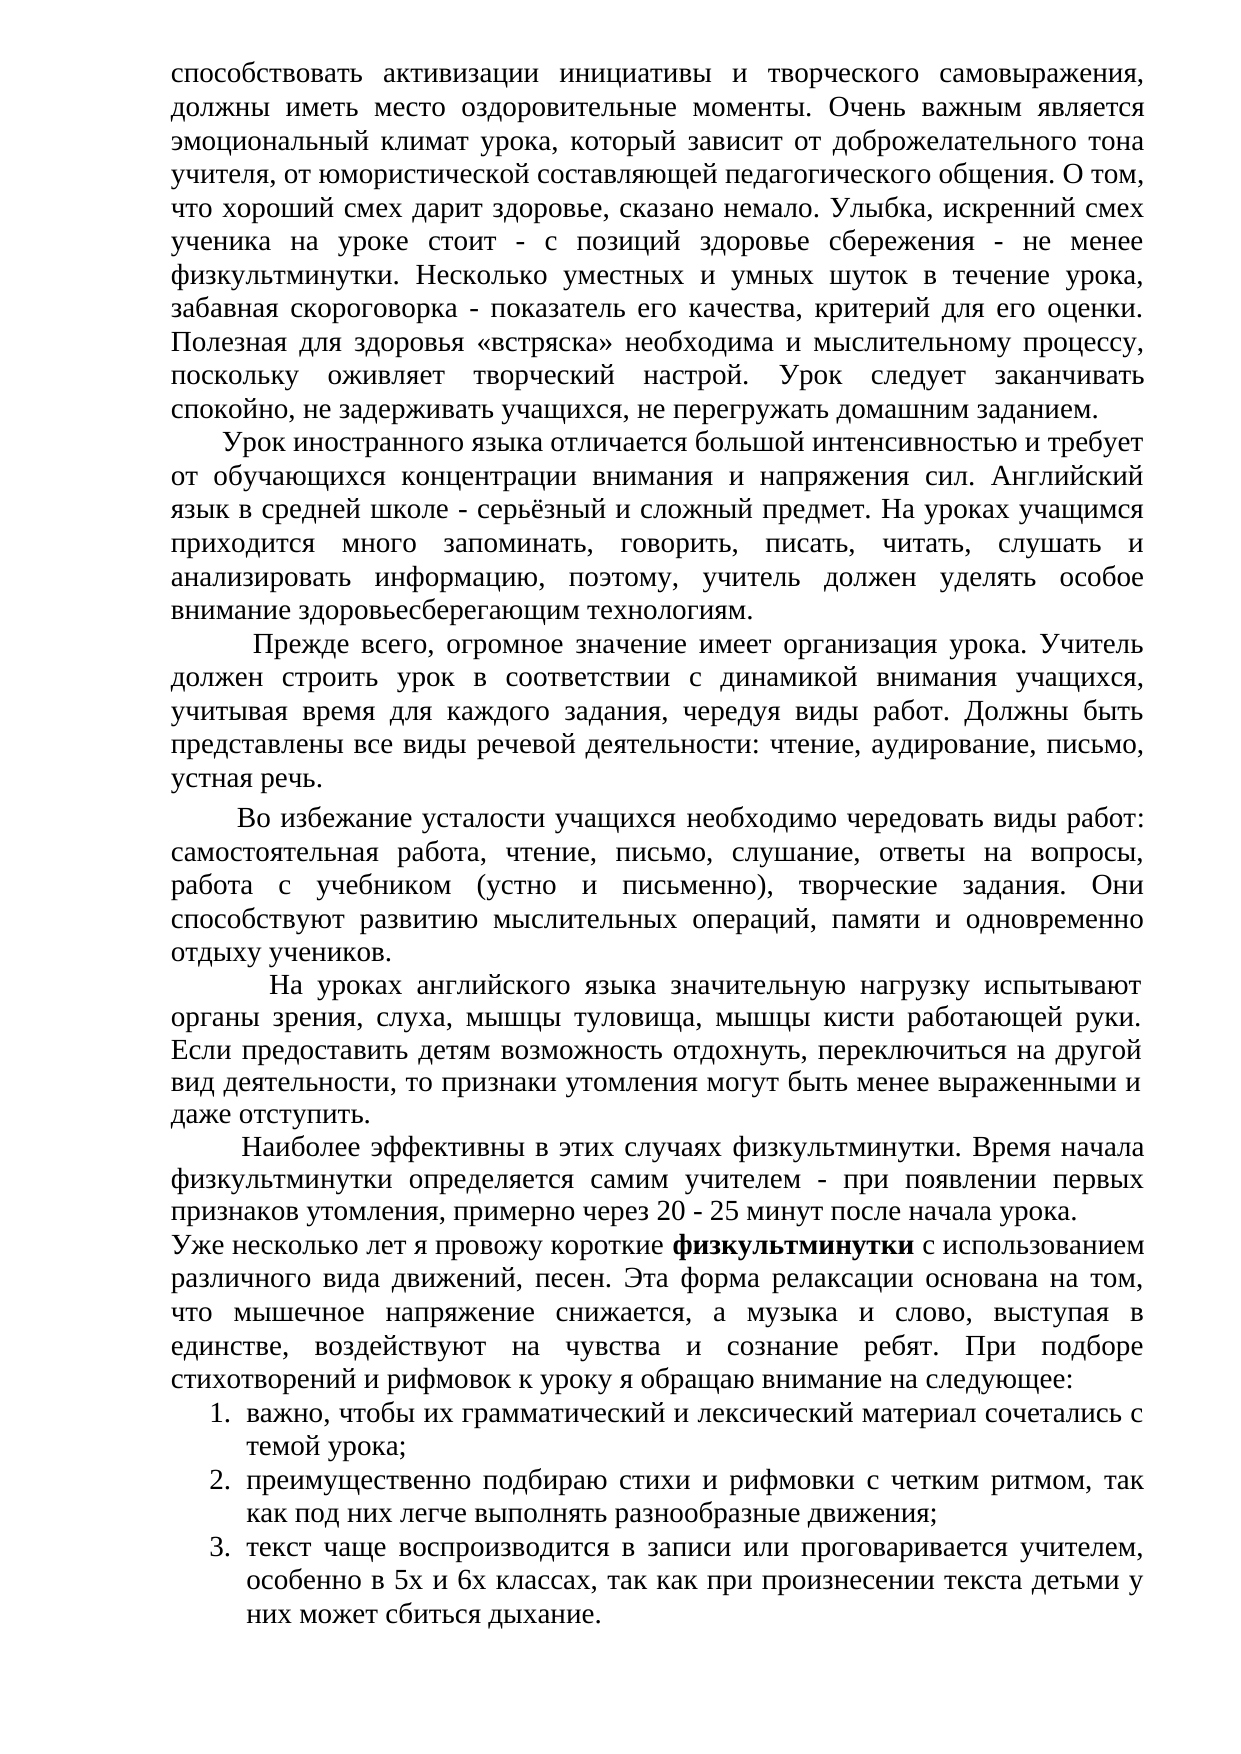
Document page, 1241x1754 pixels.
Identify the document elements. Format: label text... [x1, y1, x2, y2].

text Уже несколько лет я провожу короткие физкультминутки с использованием различного вида движений, песен. Эта форма релаксации основана на том, что мышечное напряжение снижается, а музыка и слово, выступая в единстве, воздействуют на чувства и сознание ребят. При подборе стихотворений и рифмовок к уроку я обращаю внимание на следующее: [171, 1227, 1145, 1395]
text Прежде всего, огромное значение имеет организация урока. Учитель должен строить урок в соответствии с динамикой внимания учащихся, учитывая время для каждого задания, чередуя виды работ. Должны быть представлены все виды речевой деятельности: чтение, аудирование, письмо, устная речь. [171, 626, 1145, 793]
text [171, 56, 1145, 424]
text Урок иностранного языка отличается большой интенсивностью и требует от обучающихся концентрации внимания и напряжения сил. Английский язык в средней школе - серьёзный и сложный предмет. На уроках учащимся приходится много запоминать, говорить, писать, читать, слушать и анализировать информацию, поэтому, учитель должен уделять особое внимание здоровьесберегающим технологиям. [171, 424, 1145, 626]
text Наиболее эффективны в этих случаях физкультминутки. Время начала физкультминутки определяется самим учителем - при появлении первых признаков утомления, примерно через 20 - 25 минут после начала урока. [171, 1130, 1145, 1227]
list важно, чтобы их грамматический и лексический материал сочетались с темой урока; [209, 1395, 1145, 1462]
text На уроках английского языка значительную нагрузку испытывают органы зрения, слуха, мышцы туловища, мышцы кисти работающей руки. Если предоставить детям возможность отдохнуть, переключиться на другой вид деятельности, то признаки утомления могут быть менее выраженными и даже отступить. [171, 969, 1142, 1130]
list текст чаще воспроизводится в записи или проговаривается учителем, особенно в 5х и 6х классах, так как при произнесении текста детьми у них может сбиться дыхание. [209, 1529, 1145, 1629]
text Во избежание усталости учащихся необходимо чередовать виды работ: самостоятельная работа, чтение, письмо, слушание, ответы на вопросы, работа с учебником (устно и письменно), творческие задания. Они способствуют развитию мыслительных операций, памяти и одновременно отдыху учеников. [171, 800, 1145, 968]
list преимущественно подбираю стихи и рифмовки с четким ритмом, так как под них легче выполнять разнообразные движения; [209, 1462, 1145, 1529]
